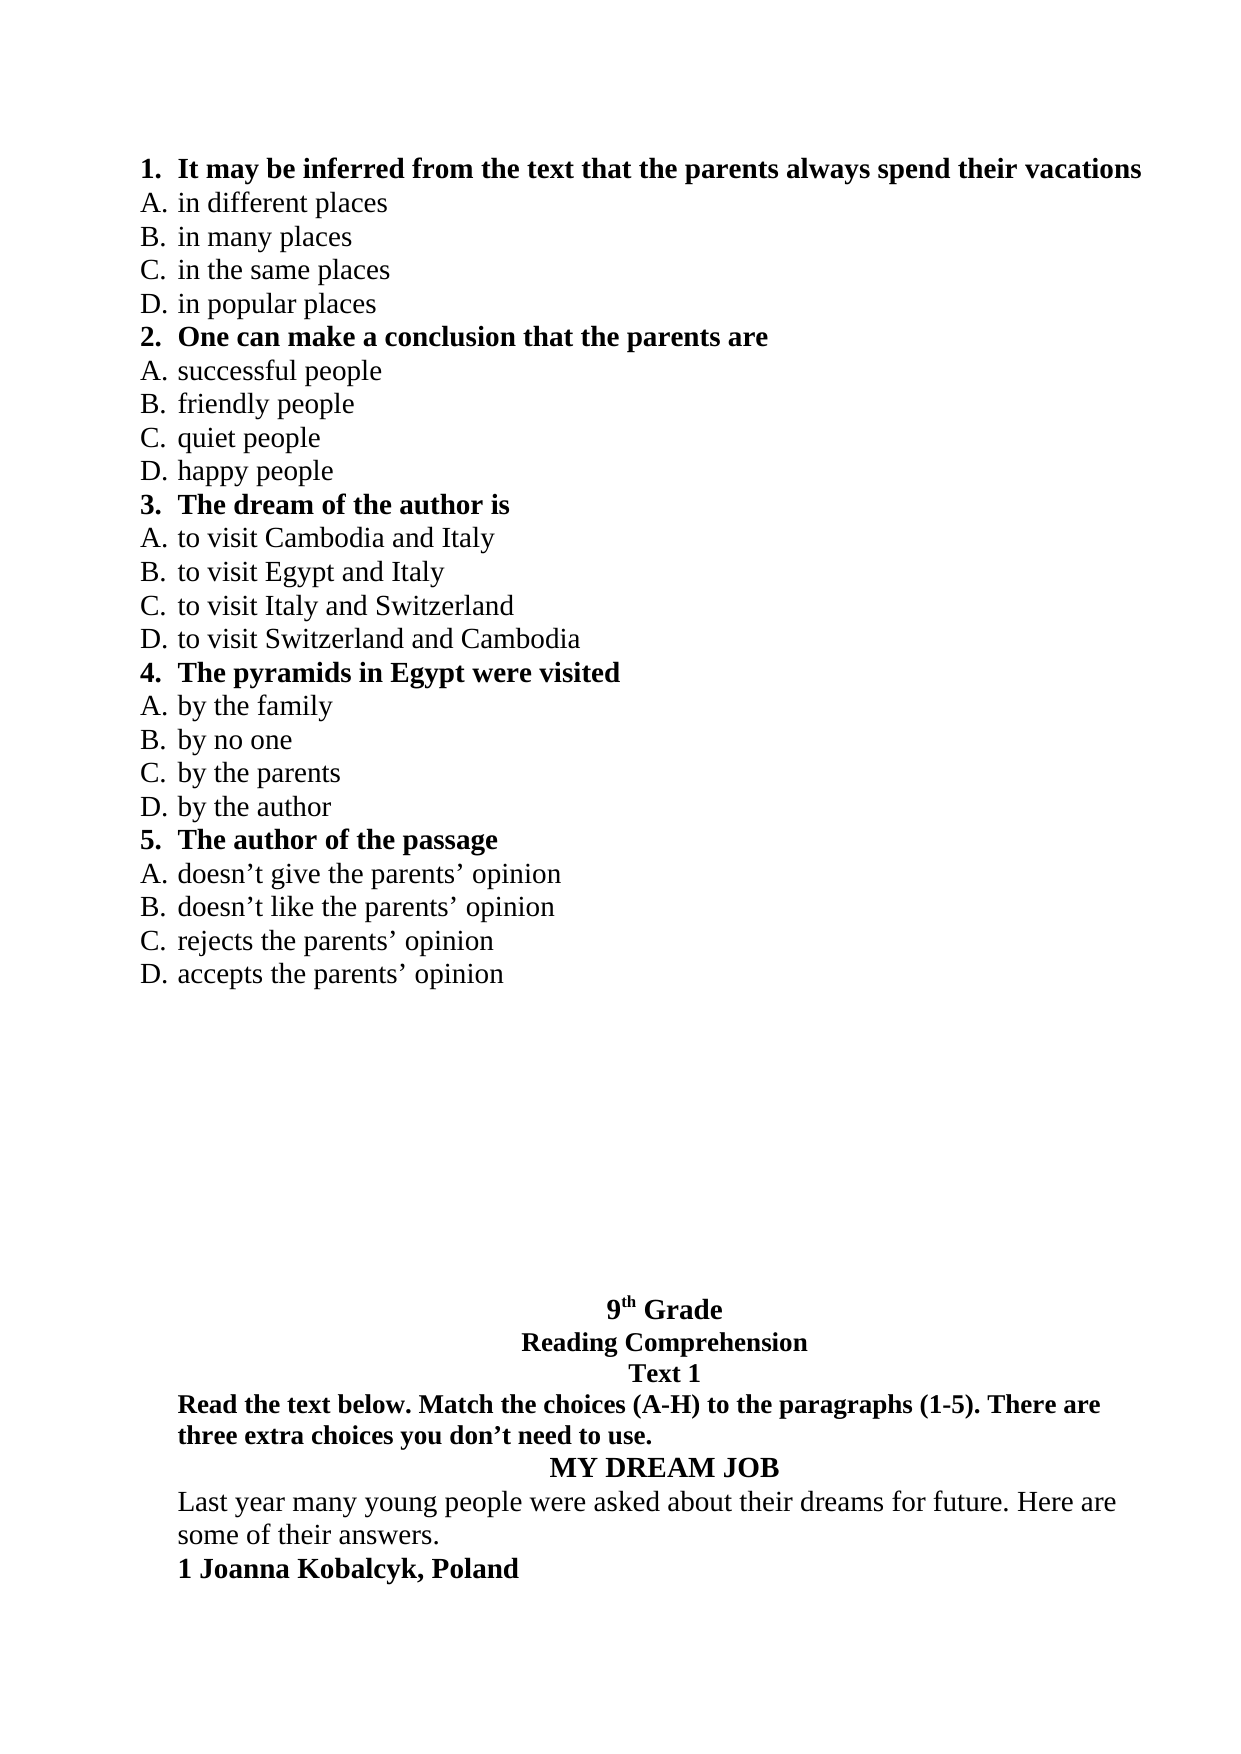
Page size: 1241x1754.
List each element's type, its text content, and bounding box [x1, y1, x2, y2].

text Text 1 [177, 1357, 1152, 1388]
list quiet people [140, 420, 1152, 453]
list in many places [140, 219, 1152, 252]
list to visit Switzerland and Cambodia [140, 621, 1152, 655]
list The author of the passage [140, 822, 1152, 856]
list in popular places [140, 286, 1152, 319]
list to visit Cambodia and Italy [140, 521, 1152, 554]
list One can make a conclusion that the parents are [140, 319, 1152, 353]
list by no one [140, 722, 1152, 755]
list The pyramids in Egypt were visited [140, 655, 1152, 688]
list by the parents [140, 755, 1152, 789]
text 1 Joanna Kobalcyk, Poland [177, 1551, 1152, 1584]
list accepts the parents’ opinion [140, 957, 1152, 990]
list in the same places [140, 252, 1152, 286]
text Read the text below. Match the choices (A-H) to the paragraphs (1-5). There are three extra choices you don’t need to use. [177, 1388, 1152, 1450]
list doesn’t give the parents’ opinion [140, 856, 1152, 889]
list to visit Egypt and Italy [140, 554, 1152, 588]
list by the author [140, 789, 1152, 822]
list doesn’t like the parents’ opinion [140, 889, 1152, 923]
text 9th Grade [177, 1292, 1152, 1326]
list successful people [140, 353, 1152, 386]
list by the family [140, 688, 1152, 722]
list rejects the parents’ opinion [140, 923, 1152, 957]
text Last year many young people were asked about their dreams for future. Here are some of their answers. [177, 1484, 1152, 1551]
list in different places [140, 185, 1152, 219]
list The dream of the author is [140, 487, 1152, 521]
list friendly people [140, 386, 1152, 420]
list happy people [140, 453, 1152, 487]
list to visit Italy and Switzerland [140, 588, 1152, 621]
text Reading Comprehension [177, 1326, 1152, 1357]
list It may be inferred from the text that the parents always spend their vacations [140, 152, 1152, 185]
text MY DREAM JOB [177, 1450, 1152, 1484]
